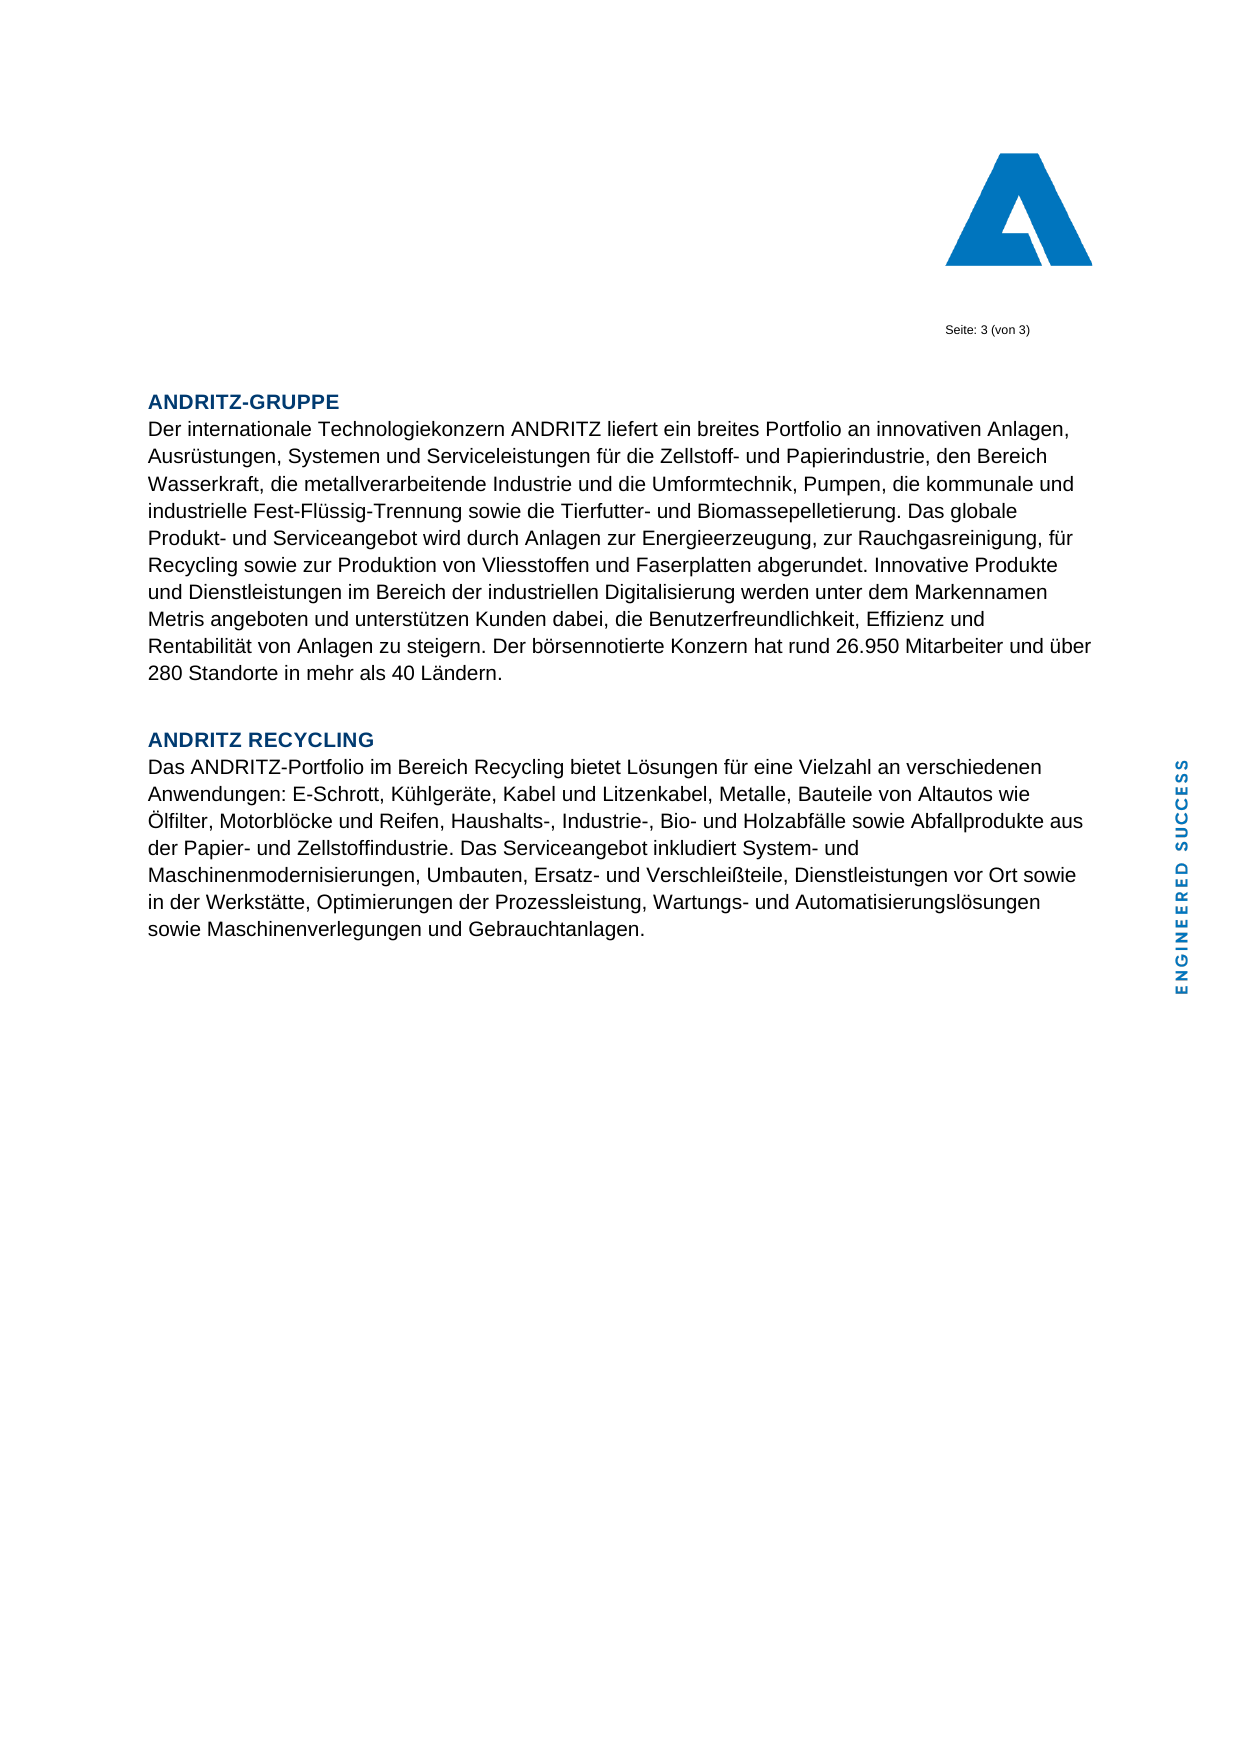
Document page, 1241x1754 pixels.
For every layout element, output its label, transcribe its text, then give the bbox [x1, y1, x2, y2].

subtitle ANDRITZ-GRUPPE [148, 388, 1092, 415]
subtitle ANDRITZ Recycling [148, 726, 1092, 753]
picture [1175, 758, 1188, 996]
text Der internationale Technologiekonzern ANDRITZ liefert ein breites Portfolio an innovativen Anlagen, Ausrüstungen, Systemen und Serviceleistungen für die Zellstoff- und Papierindustrie, den Bereich Wasserkraft, die metallverarbeitende Industrie und die Umformtechnik, Pumpen, die kommunale und industrielle Fest-Flüssig-Trennung sowie die Tierfutter- und Biomassepelletierung. Das globale Produkt- und Serviceangebot wird durch Anlagen zur Energieerzeugung, zur Rauchgasreinigung, für Recycling sowie zur Produktion von Vliesstoffen und Faserplatten abgerundet. Innovative Produkte und Dienstleistungen im Bereich der industriellen Digitalisierung werden unter dem Markennamen Metris angeboten und unterstützen Kunden dabei, die Benutzerfreundlichkeit, Effizienz und Rentabilität von Anlagen zu steigern. Der börsennotierte Konzern hat rund 26.950 Mitarbeiter und über 280 Standorte in mehr als 40 Ländern. [148, 415, 1092, 686]
picture [945, 153, 1093, 266]
text Das ANDRITZ-Portfolio im Bereich Recycling bietet Lösungen für eine Vielzahl an verschiedenen Anwendungen: E-Schrott, Kühlgeräte, Kabel und Litzenkabel, Metalle, Bauteile von Altautos wie Ölfilter, Motorblöcke und Reifen, Haushalts-, Industrie-, Bio- und Holzabfälle sowie Abfallprodukte aus der Papier- und Zellstoffindustrie. Das Serviceangebot inkludiert System- und Maschinenmodernisierungen, Umbauten, Ersatz- und Verschleißteile, Dienstleistungen vor Ort sowie in der Werkstätte, Optimierungen der Prozessleistung, Wartungs- und Automatisierungslösungen sowie Maschinenverlegungen und Gebrauchtanlagen. [148, 753, 1092, 942]
